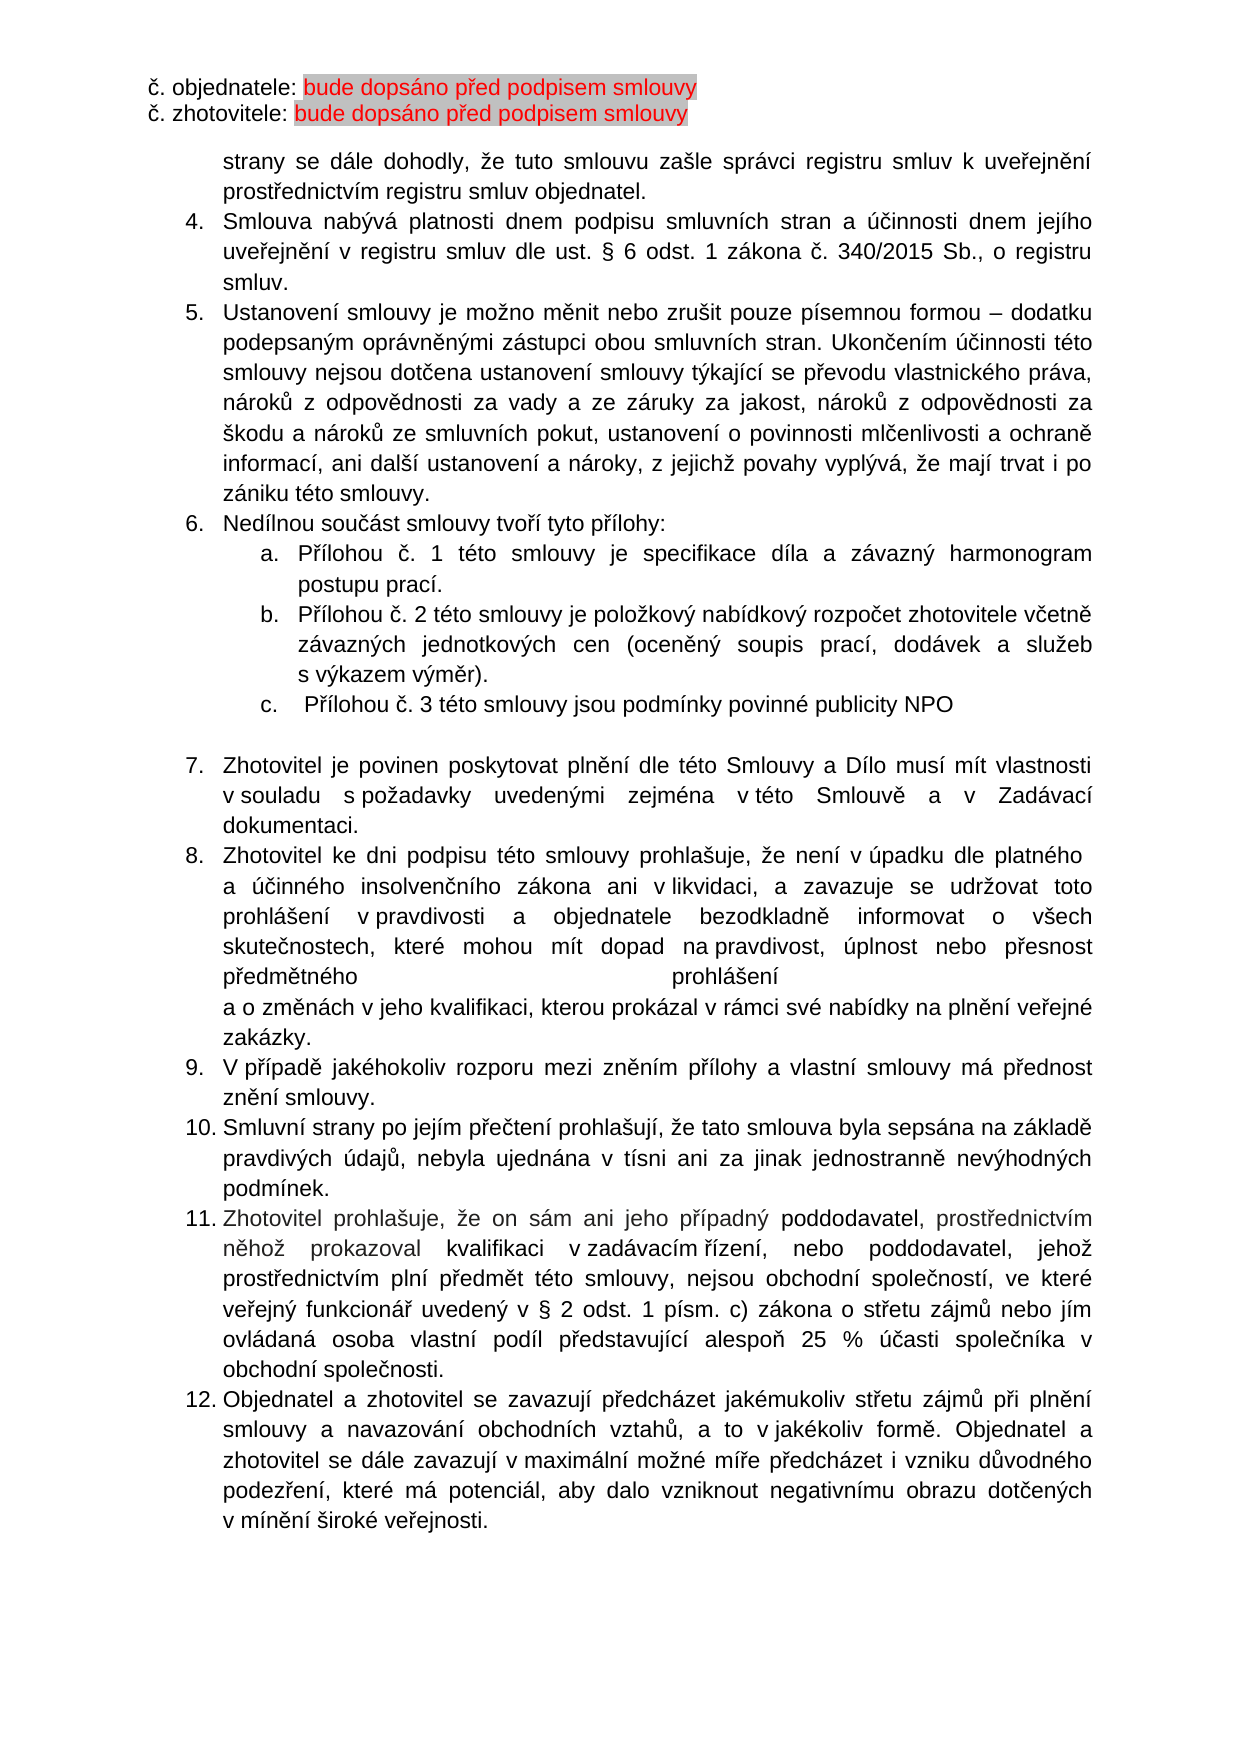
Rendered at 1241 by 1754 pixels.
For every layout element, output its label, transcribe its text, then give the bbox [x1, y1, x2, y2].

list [185, 148, 1093, 204]
list Ustanovení smlouvy je možno měnit nebo zrušit pouze písemnou formou – dodatku podepsaným oprávněnými zástupci obou smluvních stran. Ukončením účinnosti této smlouvy nejsou dotčena ustanovení smlouvy týkající se převodu vlastnického práva, nároků z odpovědnosti za vady a ze záruky za jakost, nároků z odpovědnosti za škodu a nároků ze smluvních pokut, ustanovení o povinnosti mlčenlivosti a ochraně informací, ani další ustanovení a nároky, z jejichž povahy vyplývá, že mají trvat i po zániku této smlouvy. [185, 299, 1093, 506]
list Smlouva nabývá platnosti dnem podpisu smluvních stran a účinnosti dnem jejího uveřejnění v registru smluv dle ust. § 6 odst. 1 zákona č. 340/2015 Sb., o registru smluv. [185, 208, 1093, 295]
list Objednatel a zhotovitel se zavazují předcházet jakémukoliv střetu zájmů při plnění smlouvy a navazování obchodních vztahů, a to v jakékoliv formě. Objednatel a zhotovitel se dále zavazují v maximální možné míře předcházet i vzniku důvodného podezření, které má potenciál, aby dalo vzniknout negativnímu obrazu dotčených v mínění široké veřejnosti. [185, 1386, 1093, 1533]
list Přílohou č. 2 této smlouvy je položkový nabídkový rozpočet zhotovitele včetně závazných jednotkových cen (oceněný soupis prací, dodávek a služeb s výkazem výměr). [260, 601, 1093, 687]
list Zhotovitel ke dni podpisu této smlouvy prohlašuje, že není v úpadku dle platného a účinného insolvenčního zákona ani v likvidaci, a zavazuje se udržovat toto prohlášení v pravdivosti a objednatele bezodkladně informovat o všech skutečnostech, které mohou mít dopad na pravdivost, úplnost nebo přesnost předmětného prohlášení a o změnách v jeho kvalifikaci, kterou prokázal v rámci své nabídky na plnění veřejné zakázky. [185, 842, 1093, 1050]
list Nedílnou součást smlouvy tvoří tyto přílohy: [185, 510, 1093, 536]
list Zhotovitel prohlašuje, že on sám ani jeho případný poddodavatel, prostřednictvím něhož prokazoval kvalifikaci v zadávacím řízení, nebo poddodavatel, jehož prostřednictvím plní předmět této smlouvy, nejsou obchodní společností, ve které veřejný funkcionář uvedený v § 2 odst. 1 písm. c) zákona o střetu zájmů nebo jím ovládaná osoba vlastní podíl představující alespoň 25 % účasti společníka v obchodní společnosti. [185, 1205, 1093, 1382]
list Smluvní strany po jejím přečtení prohlašují, že tato smlouva byla sepsána na základě pravdivých údajů, nebyla ujednána v tísni ani za jinak jednostranně nevýhodných podmínek. [185, 1114, 1093, 1201]
list Zhotovitel je povinen poskytovat plnění dle této Smlouvy a Dílo musí mít vlastnosti v souladu s požadavky uvedenými zejména v této Smlouvě a v Zadávací dokumentaci. [185, 752, 1093, 838]
list Přílohou č. 1 této smlouvy je specifikace díla a závazný harmonogram postupu prací. [260, 540, 1093, 597]
list V případě jakéhokoliv rozporu mezi zněním přílohy a vlastní smlouvy má přednost znění smlouvy. [185, 1054, 1093, 1110]
list Přílohou č. 3 této smlouvy jsou podmínky povinné publicity NPO [260, 691, 1093, 718]
